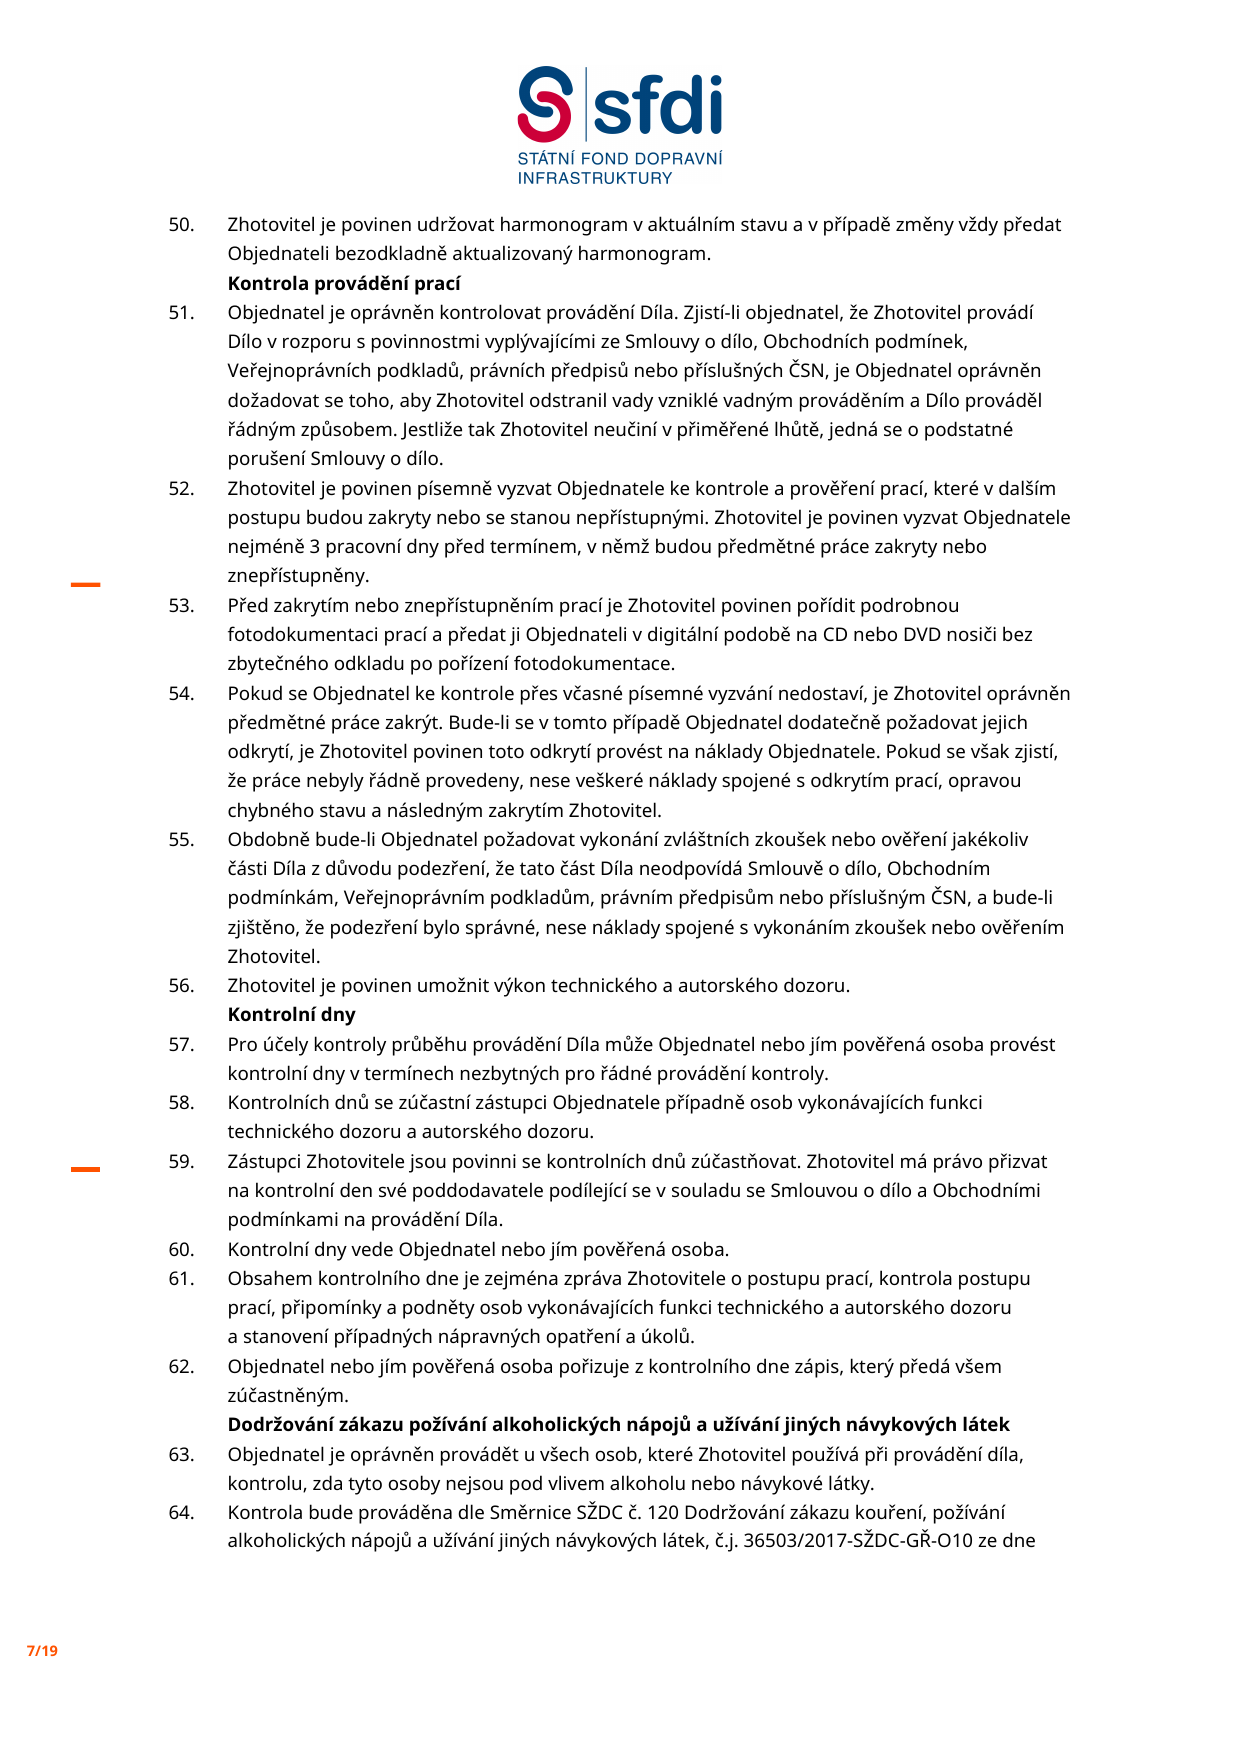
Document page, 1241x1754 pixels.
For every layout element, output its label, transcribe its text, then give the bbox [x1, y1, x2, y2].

list Objednatel je oprávněn kontrolovat provádění Díla. Zjistí-li objednatel, že Zhotovitel provádí Dílo v rozporu s povinnostmi vyplývajícími ze Smlouvy o dílo, Obchodních podmínek, Veřejnoprávních podkladů, právních předpisů nebo příslušných ČSN, je Objednatel oprávněn dožadovat se toho, aby Zhotovitel odstranil vady vzniklé vadným prováděním a Dílo prováděl řádným způsobem. Jestliže tak Zhotovitel neučiní v přiměřené lhůtě, jedná se o podstatné porušení Smlouvy o dílo. [168, 299, 1072, 471]
list Obsahem kontrolního dne je zejména zpráva Zhotovitele o postupu prací, kontrola postupu prací, připomínky a podněty osob vykonávajících funkci technického a autorského dozoru a stanovení případných nápravných opatření a úkolů. [168, 1265, 1072, 1349]
list Pokud se Objednatel ke kontrole přes včasné písemné vyzvání nedostaví, je Zhotovitel oprávněn předmětné práce zakrýt. Bude-li se v tomto případě Objednatel dodatečně požadovat jejich odkrytí, je Zhotovitel povinen toto odkrytí provést na náklady Objednatele. Pokud se však zjistí, že práce nebyly řádně provedeny, nese veškeré náklady spojené s odkrytím prací, opravou chybného stavu a následným zakrytím Zhotovitel. [168, 680, 1072, 822]
list Objednatel je oprávněn provádět u všech osob, které Zhotovitel používá při provádění díla, kontrolu, zda tyto osoby nejsou pod vlivem alkoholu nebo návykové látky. [168, 1441, 1072, 1496]
list Zhotovitel je povinen udržovat harmonogram v aktuálním stavu a v případě změny vždy předat Objednateli bezodkladně aktualizovaný harmonogram. [168, 211, 1072, 266]
list Pro účely kontroly průběhu provádění Díla může Objednatel nebo jím pověřená osoba provést kontrolní dny v termínech nezbytných pro řádné provádění kontroly. [168, 1031, 1072, 1086]
text Dodržování zákazu požívání alkoholických nápojů a užívání jiných návykových látek [227, 1412, 1072, 1437]
list Kontrolní dny vede Objednatel nebo jím pověřená osoba. [168, 1236, 1072, 1261]
text Kontrola provádění prací [227, 270, 1072, 296]
picture [517, 65, 723, 184]
list Objednatel nebo jím pověřená osoba pořizuje z kontrolního dne zápis, který předá všem zúčastněným. [168, 1353, 1072, 1408]
list Obdobně bude-li Objednatel požadovat vykonání zvláštních zkoušek nebo ověření jakékoliv části Díla z důvodu podezření, že tato část Díla neodpovídá Smlouvě o dílo, Obchodním podmínkám, Veřejnoprávním podkladům, právním předpisům nebo příslušným ČSN, a bude-li zjištěno, že podezření bylo správné, nese náklady spojené s vykonáním zkoušek nebo ověřením Zhotovitel. [168, 826, 1072, 969]
list Zhotovitel je povinen písemně vyzvat Objednatele ke kontrole a prověření prací, které v dalším postupu budou zakryty nebo se stanou nepřístupnými. Zhotovitel je povinen vyzvat Objednatele nejméně 3 pracovní dny před termínem, v němž budou předmětné práce zakryty nebo znepřístupněny. [168, 475, 1072, 588]
text Kontrolní dny [227, 1002, 1072, 1027]
list Zhotovitel je povinen umožnit výkon technického a autorského dozoru. [168, 972, 1072, 998]
list Zástupci Zhotovitele jsou povinni se kontrolních dnů zúčastňovat. Zhotovitel má právo přizvat na kontrolní den své poddodavatele podílející se v souladu se Smlouvou o dílo a Obchodními podmínkami na provádění Díla. [168, 1148, 1072, 1232]
list Kontrolních dnů se zúčastní zástupci Objednatele případně osob vykonávajících funkci technického dozoru a autorského dozoru. [168, 1089, 1072, 1144]
list Před zakrytím nebo znepřístupněním prací je Zhotovitel povinen pořídit podrobnou fotodokumentaci prací a předat ji Objednateli v digitální podobě na CD nebo DVD nosiči bez zbytečného odkladu po pořízení fotodokumentace. [168, 592, 1072, 676]
